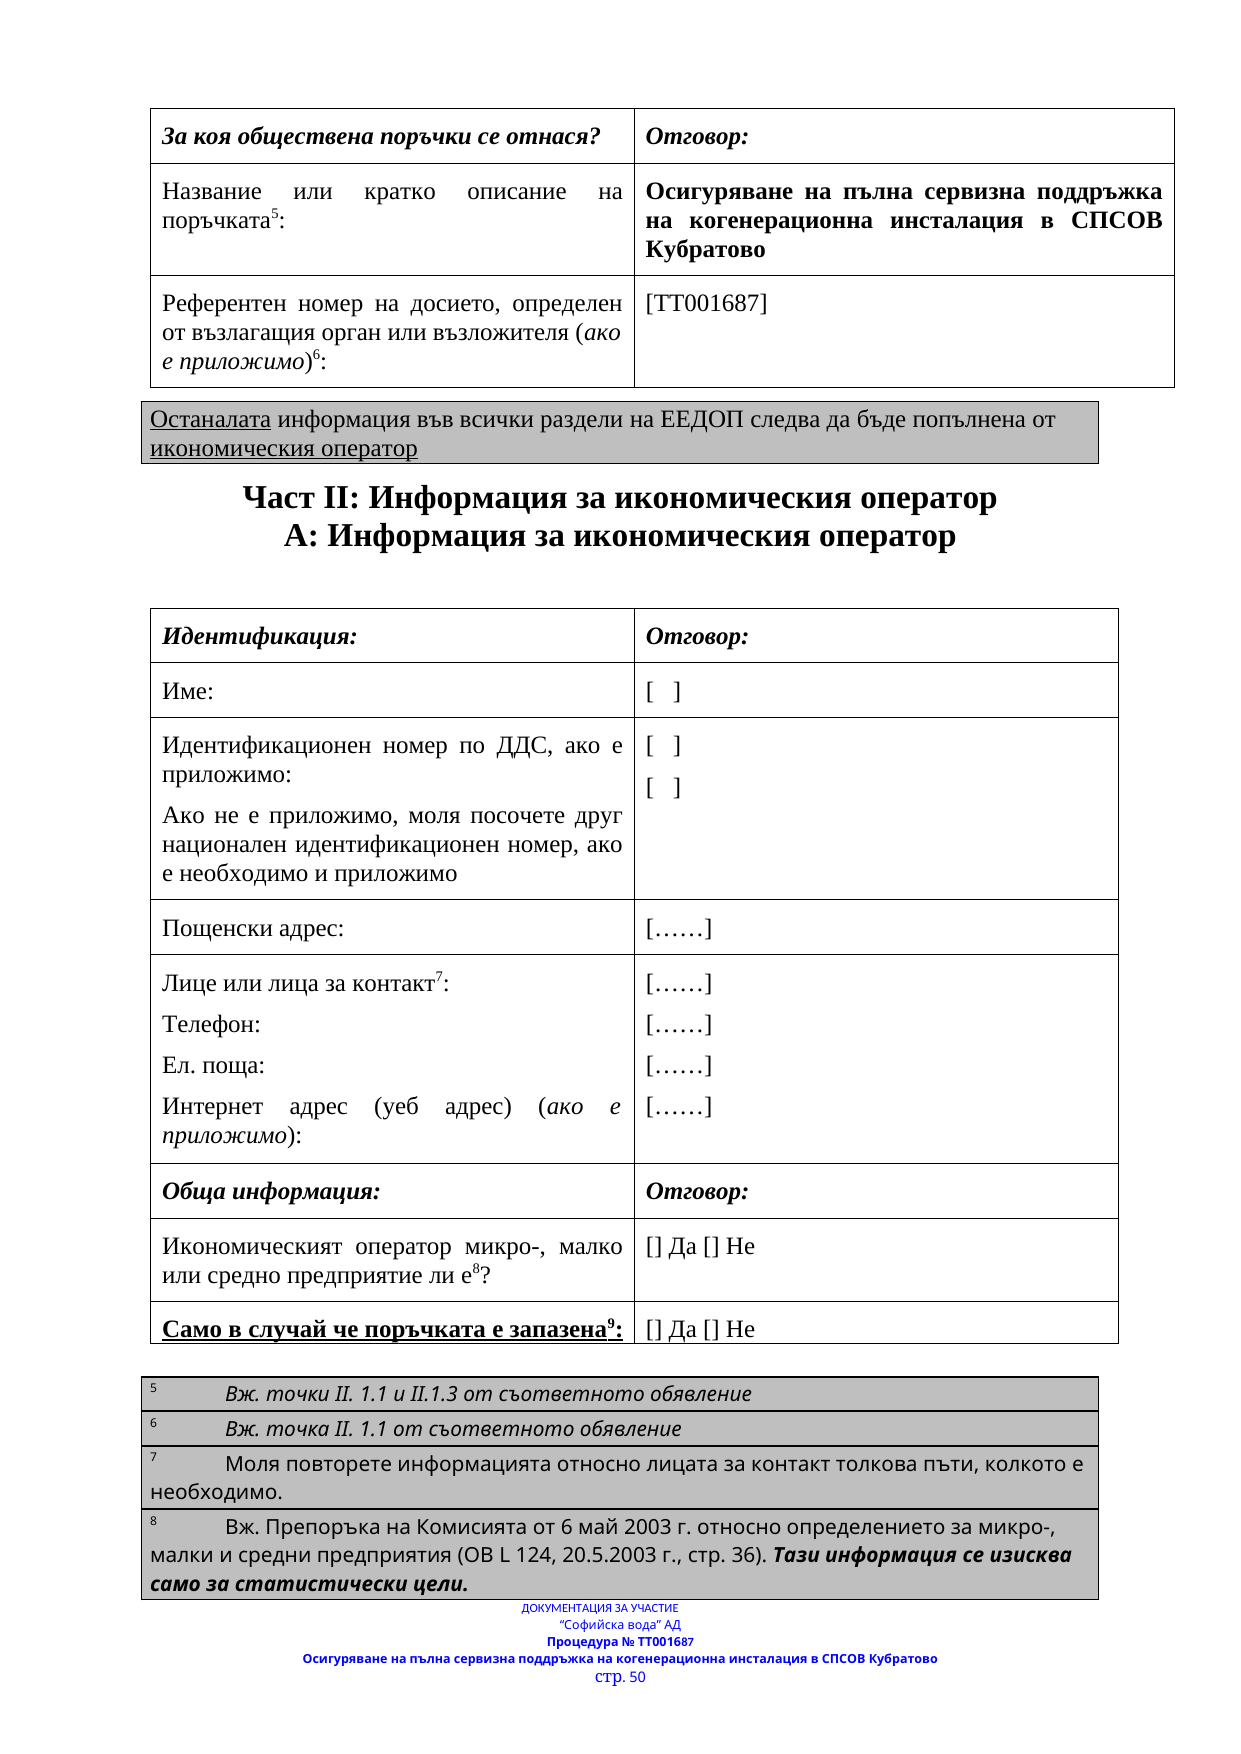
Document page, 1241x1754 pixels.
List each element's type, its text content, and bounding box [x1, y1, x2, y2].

table_cell Отговор: [635, 109, 1174, 163]
table_cell [ТТ001687] [635, 276, 1174, 387]
table_header Отговор: [635, 609, 1118, 662]
table_cell Обща информация: [151, 1164, 634, 1217]
table_cell [ ] [635, 663, 1118, 717]
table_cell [151, 1302, 634, 1343]
table_cell [ ] [ ] [635, 718, 1118, 899]
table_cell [635, 1302, 1118, 1343]
table_cell За коя обществена поръчки се отнася? [151, 109, 634, 163]
table_cell Осигуряване на пълна сервизна поддръжка на когенерационна инсталация в СПСОВ Кубратово [635, 164, 1174, 275]
table_cell Идентификационен номер по ДДС, ако е приложимо: Ако не е приложимо, моля посочете друг национален идентификационен номер, ако е необходимо и приложимо [151, 718, 634, 899]
table_header Идентификация: [151, 609, 634, 662]
text Останалата информация във всички раздели на ЕЕДОП следва да бъде попълнена от икономическия оператор [142, 402, 1098, 463]
table_cell [] Да [] Не [635, 1219, 1118, 1301]
table_cell [……] [……] [……] [……] [635, 955, 1118, 1163]
table_cell Име: [151, 663, 634, 717]
text Част II: Информация за икономическия оператор [150, 477, 1090, 515]
table_cell Лице или лица за контакт: Телефон: Ел. поща: Интернет адрес (уеб адрес) (ако е приложимо): [151, 955, 634, 1163]
table_cell [……] [635, 900, 1118, 954]
text А: Информация за икономическия оператор [150, 515, 1090, 554]
table_cell Пощенски адрес: [151, 900, 634, 954]
table_cell Отговор: [635, 1164, 1118, 1217]
table_cell Референтен номер на досието, определен от възлагащия орган или възложителя (ако е приложимо): [151, 276, 634, 387]
table_cell Название или кратко описание на поръчката: [151, 164, 634, 275]
table_cell Икономическият оператор микро-, малко или средно предприятие ли е? [151, 1219, 634, 1301]
